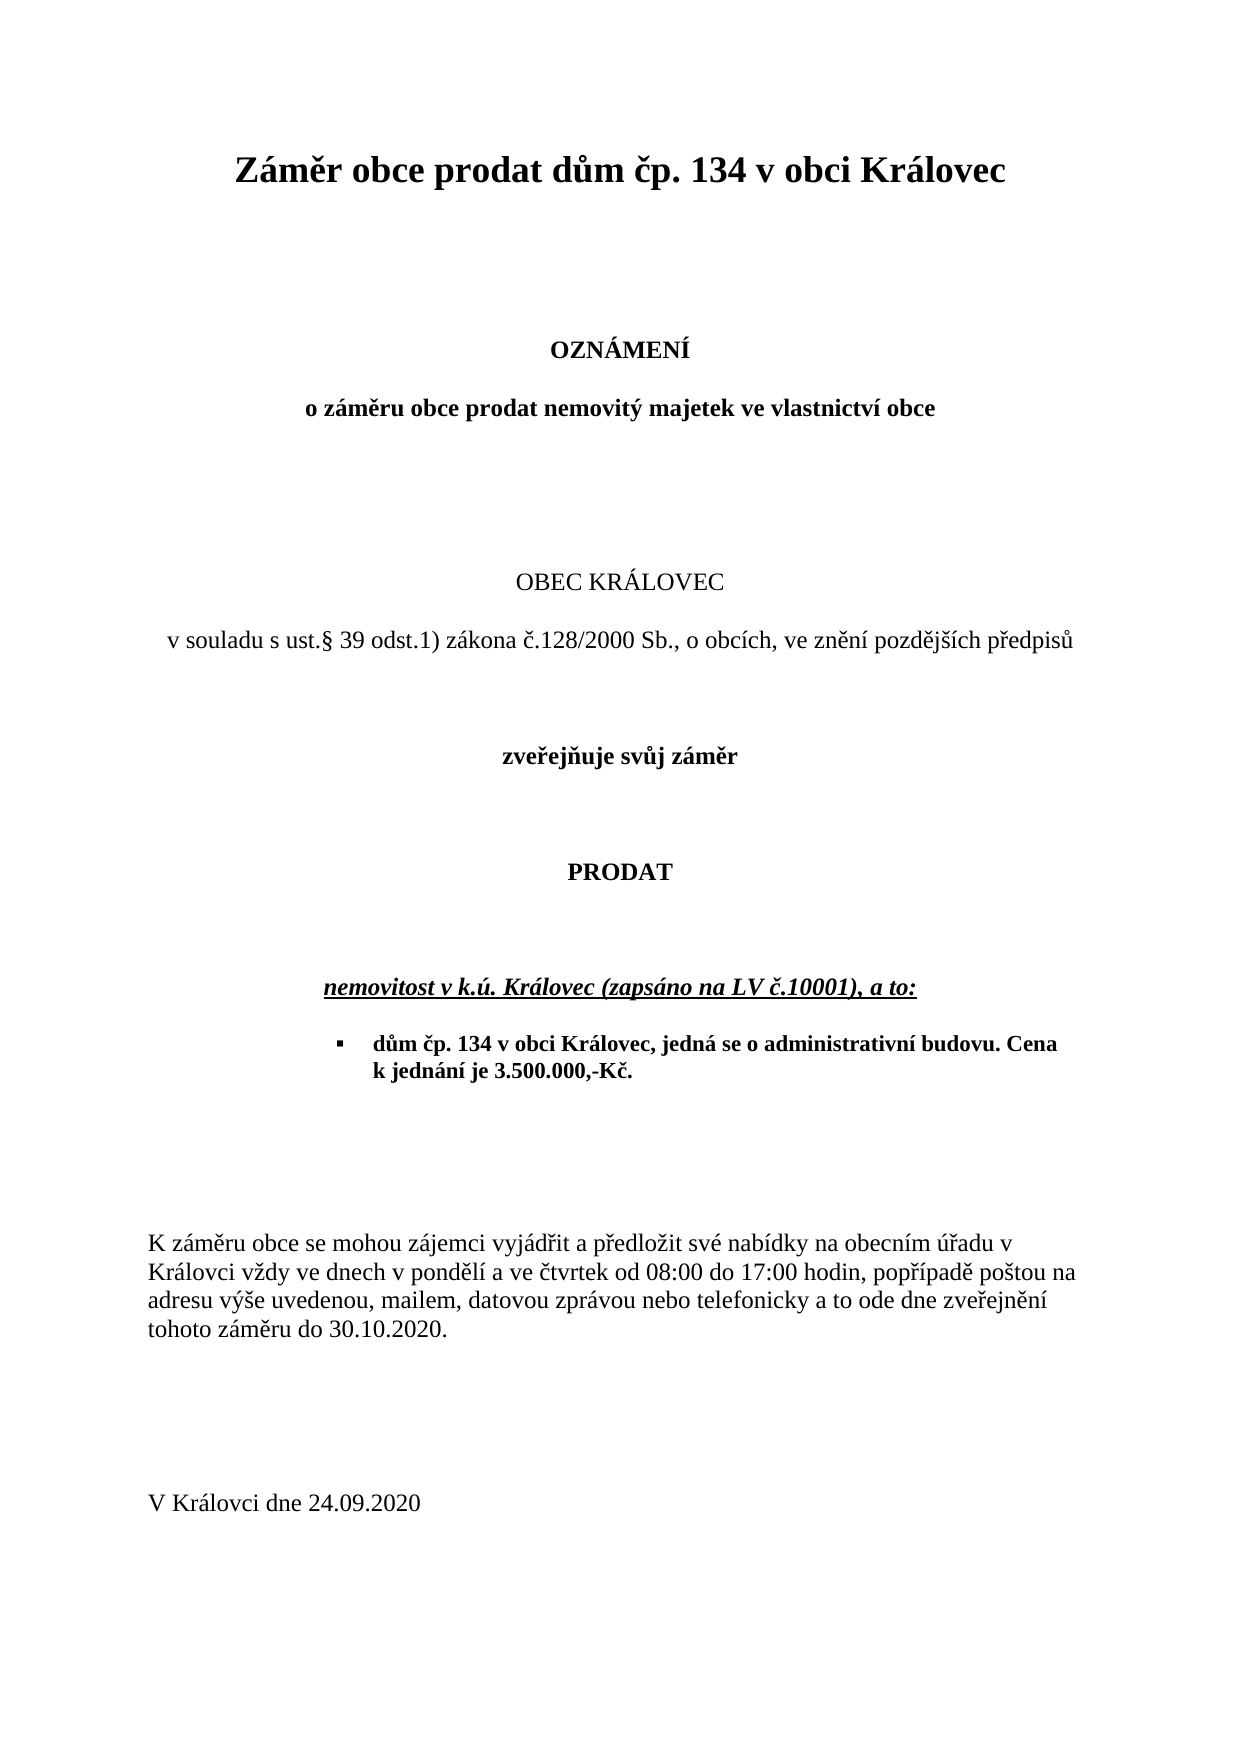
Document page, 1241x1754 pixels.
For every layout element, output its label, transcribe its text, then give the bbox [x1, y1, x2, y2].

text o záměru obce prodat nemovitý majetek ve vlastnictví obce [148, 393, 1093, 422]
text OBEC KRÁLOVEC [148, 567, 1093, 596]
text nemovitost v k.ú. Královec (zapsáno na LV č.10001), a to: [148, 972, 1093, 1001]
text Záměr obce prodat dům čp. 134 v obci Královec [148, 148, 1093, 191]
text PRODAT [148, 857, 1093, 885]
text K záměru obce se mohou zájemci vyjádřit a předložit své nabídky na obecním úřadu v Královci vždy ve dnech v pondělí a ve čtvrtek od 08:00 do 17:00 hodin, popřípadě poštou na adresu výše uvedenou, mailem, datovou zprávou nebo telefonicky a to ode dne zveřejnění tohoto záměru do 30.10.2020. [148, 1228, 1093, 1343]
text OZNÁMENÍ [148, 335, 1093, 364]
text V Královci dne 24.09.2020 [148, 1488, 1093, 1517]
text v souladu s ust.§ 39 odst.1) zákona č.128/2000 Sb., o obcích, ve znění pozdějších předpisů [148, 625, 1093, 654]
text zveřejňuje svůj záměr [148, 741, 1093, 769]
list dům čp. 134 v obci Královec, jedná se o administrativní budovu. Cena k jednání je 3.500.000,-Kč. [335, 1030, 1093, 1083]
